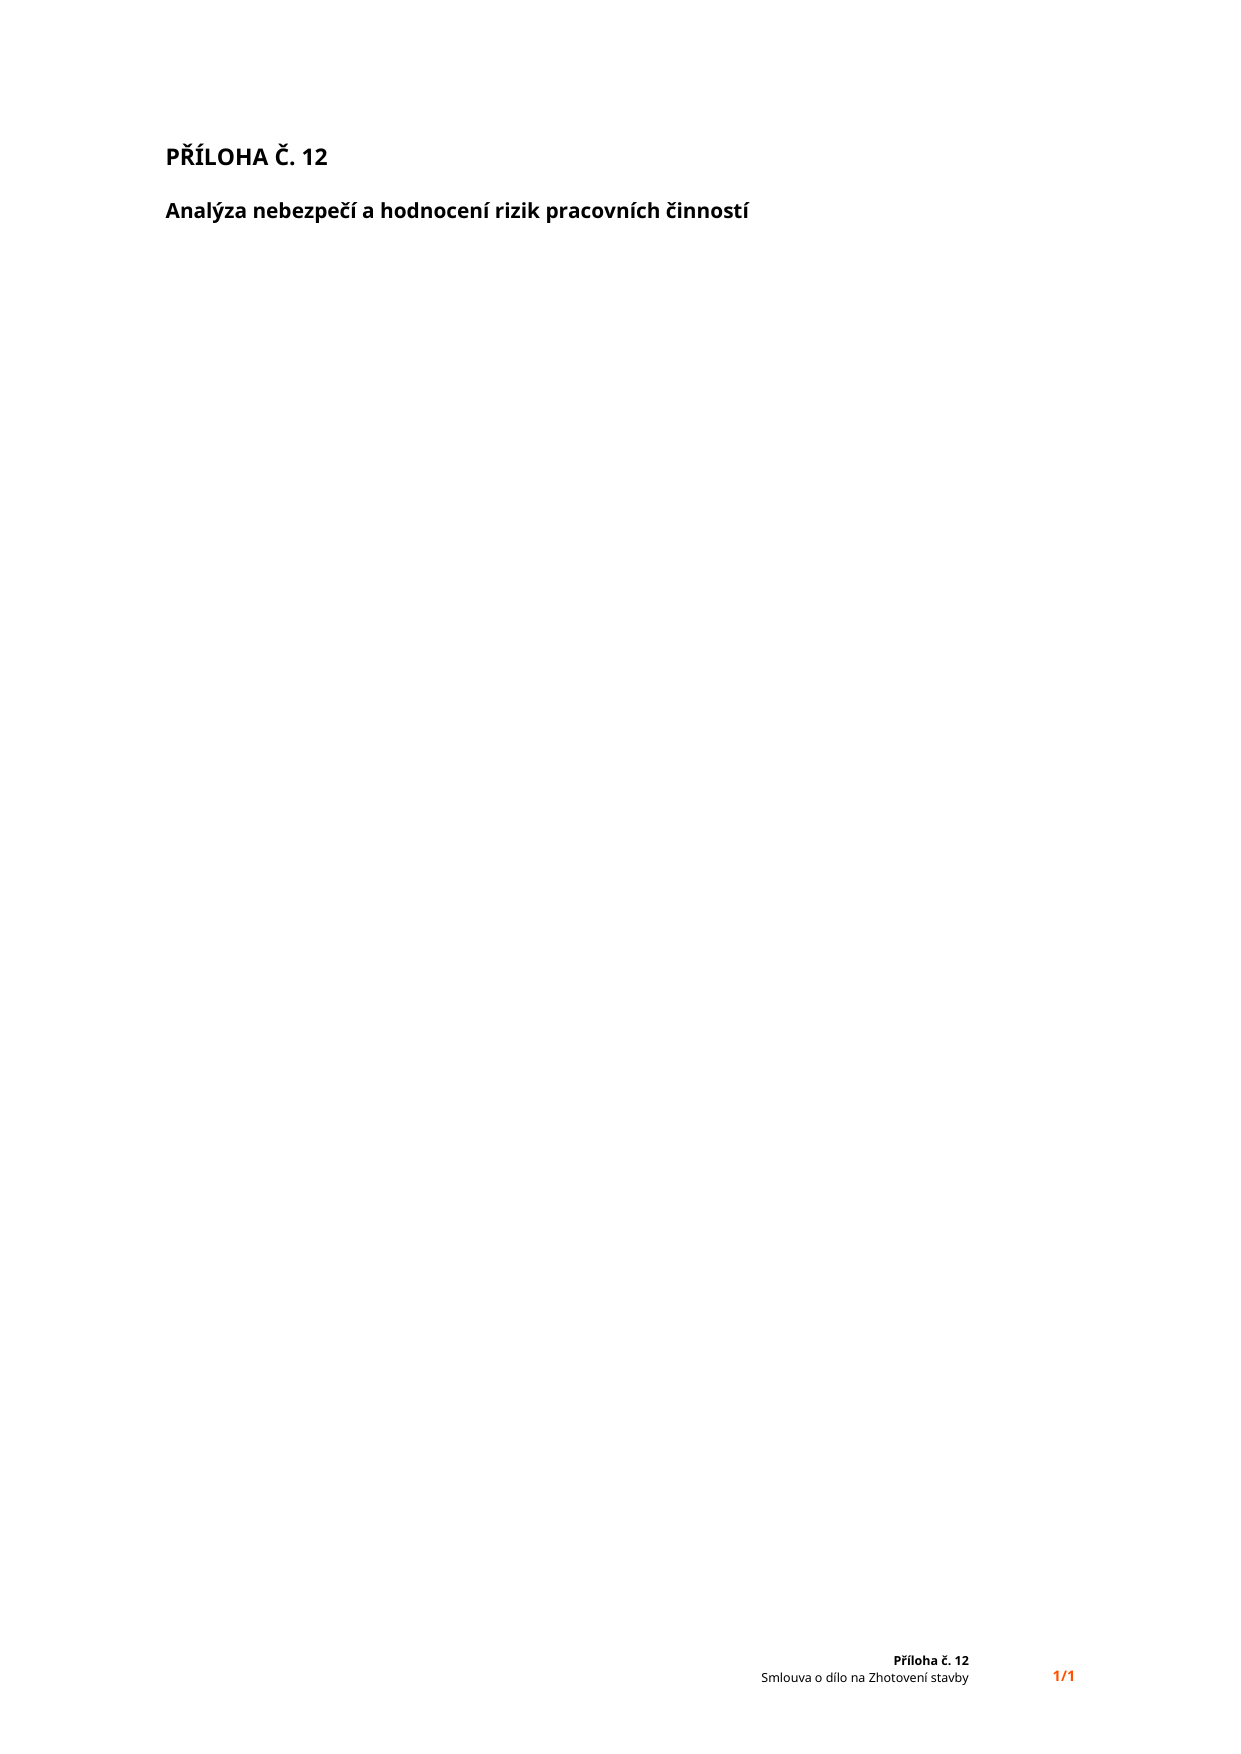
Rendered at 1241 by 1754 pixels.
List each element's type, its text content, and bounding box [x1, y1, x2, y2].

text Analýza nebezpečí a hodnocení rizik pracovních činností [165, 197, 1075, 225]
text Příloha č. 12 [165, 141, 1075, 173]
